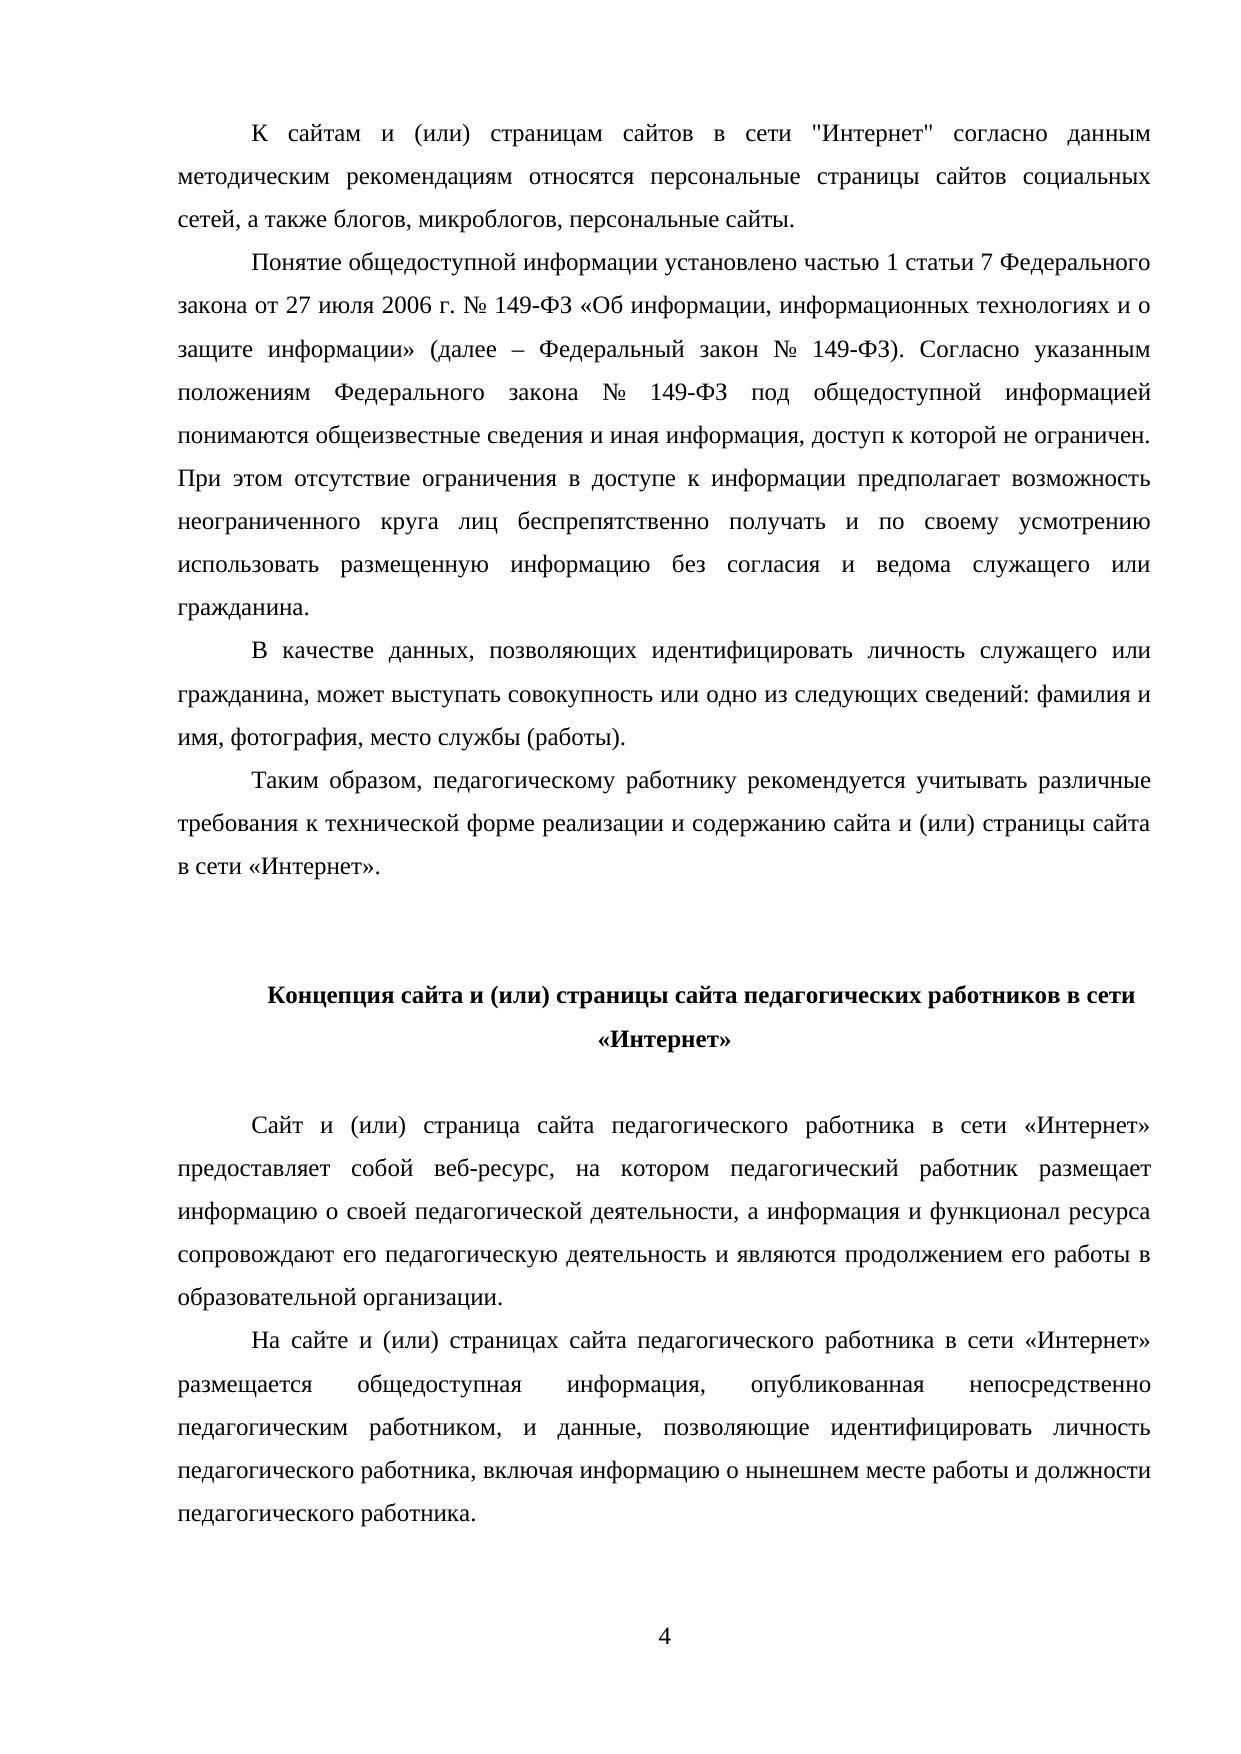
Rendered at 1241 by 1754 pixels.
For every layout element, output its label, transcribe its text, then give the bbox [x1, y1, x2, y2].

text В качестве данных, позволяющих идентифицировать личность служащего или гражданина, может выступать совокупность или одно из следующих сведений: фамилия и имя, фотография, место службы (работы). [177, 636, 1152, 751]
text К сайтам и (или) страницам сайтов в сети "Интернет" согласно данным методическим рекомендациям относятся персональные страницы сайтов социальных сетей, а также блогов, микроблогов, персональные сайты. [177, 118, 1152, 233]
text Таким образом, педагогическому работнику рекомендуется учитывать различные требования к технической форме реализации и содержанию сайта и (или) страницы сайта в сети «Интернет». [177, 765, 1152, 880]
text Сайт и (или) страница сайта педагогического работника в сети «Интернет» предоставляет собой веб-ресурс, на котором педагогический работник размещает информацию о своей педагогической деятельности, а информация и функционал ресурса сопровождают его педагогическую деятельность и являются продолжением его работы в образовательной организации. [177, 1110, 1152, 1311]
text На сайте и (или) страницах сайта педагогического работника в сети «Интернет» размещается общедоступная информация, опубликованная непосредственно педагогическим работником, и данные, позволяющие идентифицировать личность педагогического работника, включая информацию о нынешнем месте работы и должности педагогического работника. [177, 1326, 1152, 1527]
text Понятие общедоступной информации установлено частью 1 статьи 7 Федерального закона от 27 июля 2006 г. № 149-ФЗ «Об информации, информационных технологиях и о защите информации» (далее – Федеральный закон № 149-ФЗ). Согласно указанным положениям Федерального закона № 149-ФЗ под общедоступной информацией понимаются общеизвестные сведения и иная информация, доступ к которой не ограничен. При этом отсутствие ограничения в доступе к информации предполагает возможность неограниченного круга лиц беспрепятственно получать и по своему усмотрению использовать размещенную информацию без согласия и ведома служащего или гражданина. [177, 247, 1152, 621]
text Концепция сайта и (или) страницы сайта педагогических работников в сети «Интернет» [177, 981, 1152, 1052]
